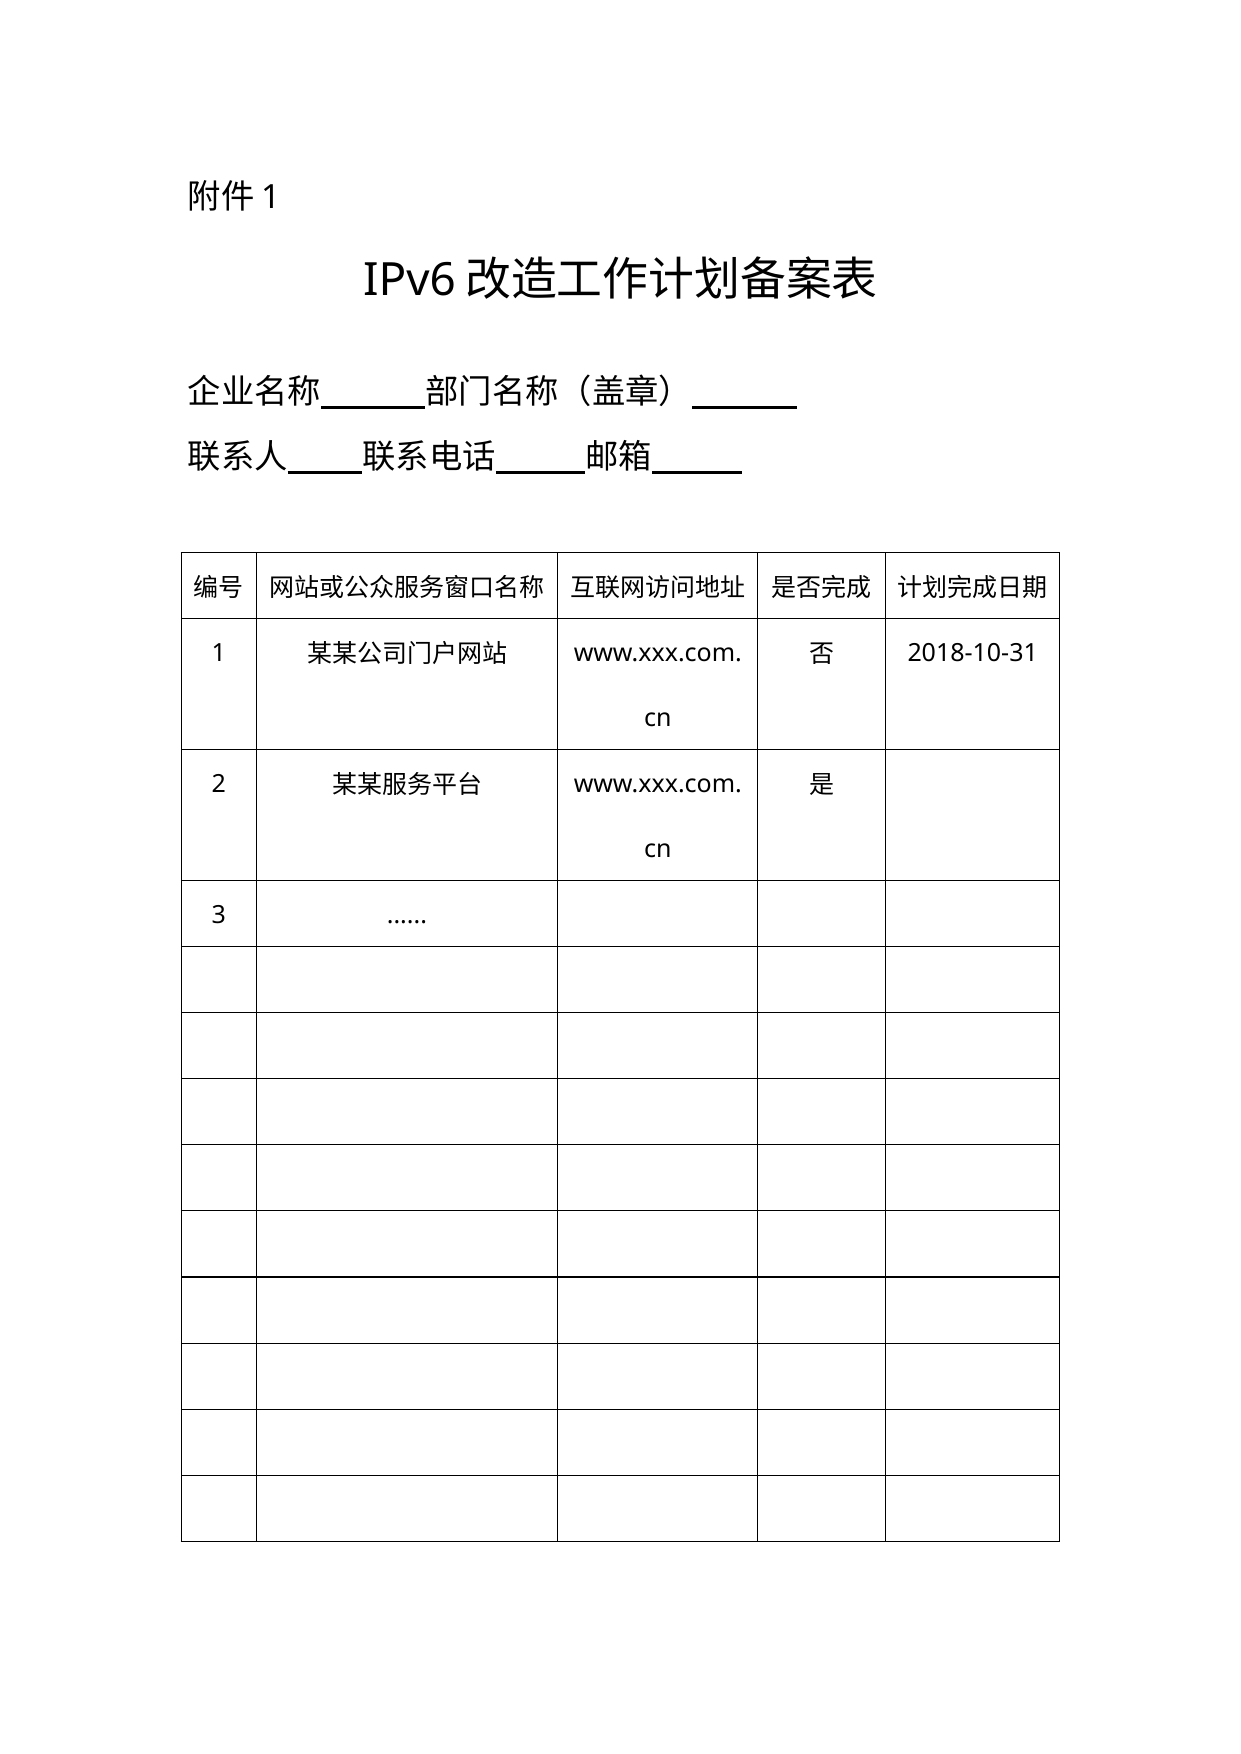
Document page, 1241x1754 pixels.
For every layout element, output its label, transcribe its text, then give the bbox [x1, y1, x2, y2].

table_cell 某某服务平台 [257, 750, 557, 880]
table_cell [886, 1476, 1059, 1541]
table_cell [886, 1278, 1059, 1342]
table_cell [758, 1145, 885, 1210]
table_cell [257, 1344, 557, 1408]
table_cell [182, 947, 256, 1012]
table_cell [758, 1476, 885, 1541]
table_cell 是 [758, 750, 885, 880]
table_cell 2 [182, 750, 256, 880]
table_header 是否完成 [758, 553, 885, 618]
text 企业名称 部门名称（盖章） [187, 357, 1053, 422]
table_cell 某某公司门户网站 [257, 619, 557, 749]
table_cell [182, 1476, 256, 1541]
table_header 网站或公众服务窗口名称 [257, 553, 557, 618]
table_cell [257, 1013, 557, 1078]
table_cell [886, 1344, 1059, 1408]
table_cell [558, 1344, 757, 1408]
table_cell [558, 1410, 757, 1474]
table_cell [558, 1145, 757, 1210]
table_cell [886, 1410, 1059, 1474]
table_cell [886, 947, 1059, 1012]
table_cell [182, 1013, 256, 1078]
table_header 互联网访问地址 [558, 553, 757, 618]
table_header 编号 [182, 553, 256, 618]
table_cell 3 [182, 881, 256, 946]
table_cell www.xxx.com.cn [558, 750, 757, 880]
table_cell www.xxx.com.cn [558, 619, 757, 749]
table_cell [886, 1079, 1059, 1144]
table_cell [558, 1476, 757, 1541]
table_cell [257, 947, 557, 1012]
table_cell ...... [257, 881, 557, 946]
table_cell [758, 1079, 885, 1144]
table_cell [886, 881, 1059, 946]
table_cell 2018-10-31 [886, 619, 1059, 749]
table_cell [182, 1211, 256, 1276]
text 附件1 [187, 162, 1053, 227]
table_cell [558, 1079, 757, 1144]
table_cell [758, 1344, 885, 1408]
table_cell [257, 1079, 557, 1144]
table_cell [758, 1410, 885, 1474]
table_cell [886, 1211, 1059, 1276]
table_cell [182, 1410, 256, 1474]
table_cell [558, 881, 757, 946]
table_cell [886, 1145, 1059, 1210]
text 联系人 联系电话 邮箱 [187, 422, 1053, 487]
table_cell [558, 1013, 757, 1078]
table_cell [257, 1278, 557, 1342]
table_cell 否 [758, 619, 885, 749]
text IPv6改造工作计划备案表 [187, 227, 1053, 324]
table_cell [257, 1145, 557, 1210]
table_cell [758, 881, 885, 946]
table_cell [758, 1211, 885, 1276]
table_cell [558, 1211, 757, 1276]
table_cell [182, 1079, 256, 1144]
table_cell [886, 1013, 1059, 1078]
table_cell [182, 1278, 256, 1342]
table_cell [257, 1410, 557, 1474]
table_cell [886, 750, 1059, 880]
table_cell [558, 1278, 757, 1342]
table_cell [758, 1013, 885, 1078]
table_cell [182, 1344, 256, 1408]
table_cell [558, 947, 757, 1012]
table_cell [758, 1278, 885, 1342]
table_cell [758, 947, 885, 1012]
table_cell [257, 1211, 557, 1276]
table_cell 1 [182, 619, 256, 749]
table_cell [257, 1476, 557, 1541]
table_header 计划完成日期 [886, 553, 1059, 618]
table_cell [182, 1145, 256, 1210]
